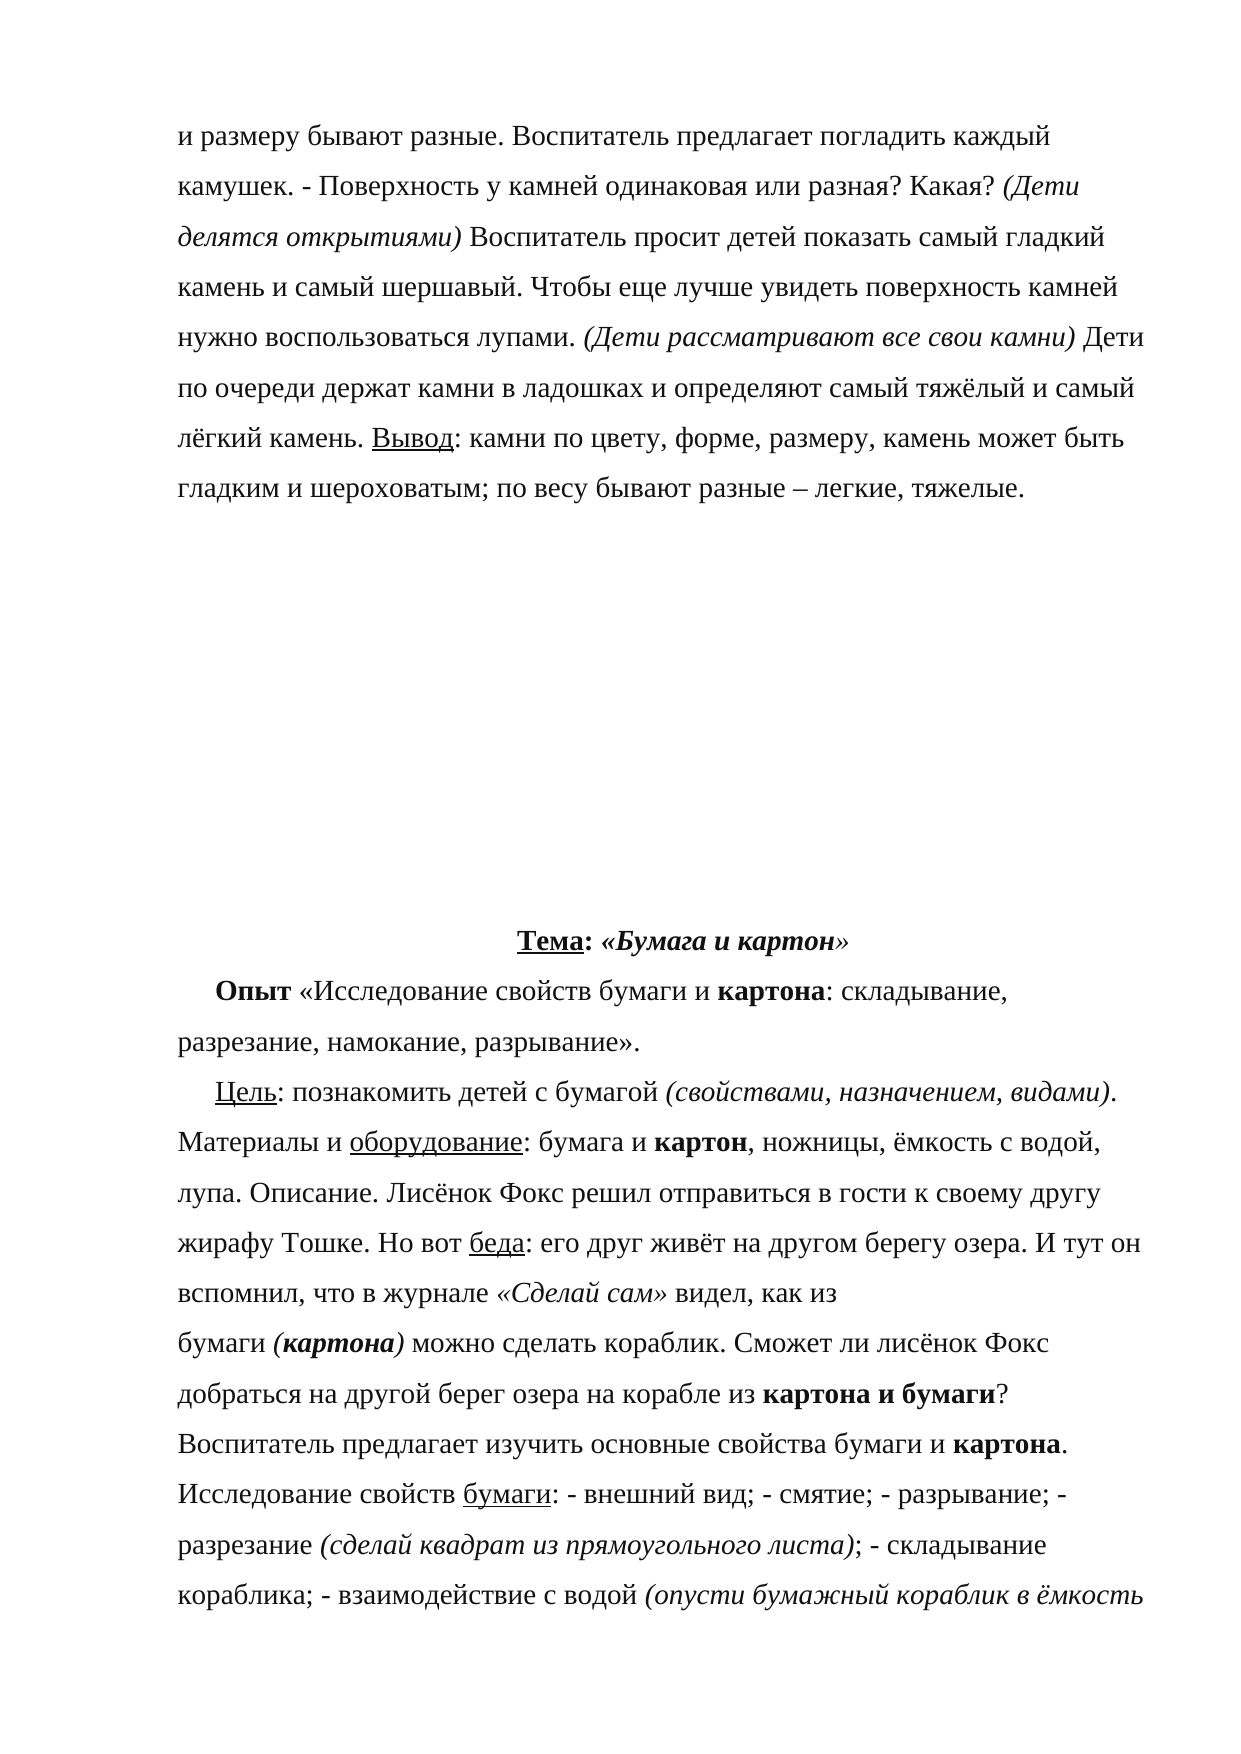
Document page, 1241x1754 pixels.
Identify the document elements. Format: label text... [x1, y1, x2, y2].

text Опыт «Исследование свойств бумаги и картона: складывание, разрезание, намокание, разрывание». [177, 973, 1152, 1057]
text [177, 118, 1152, 504]
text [177, 1074, 1152, 1611]
text Тема: «Бумага и картон» [177, 923, 1152, 957]
